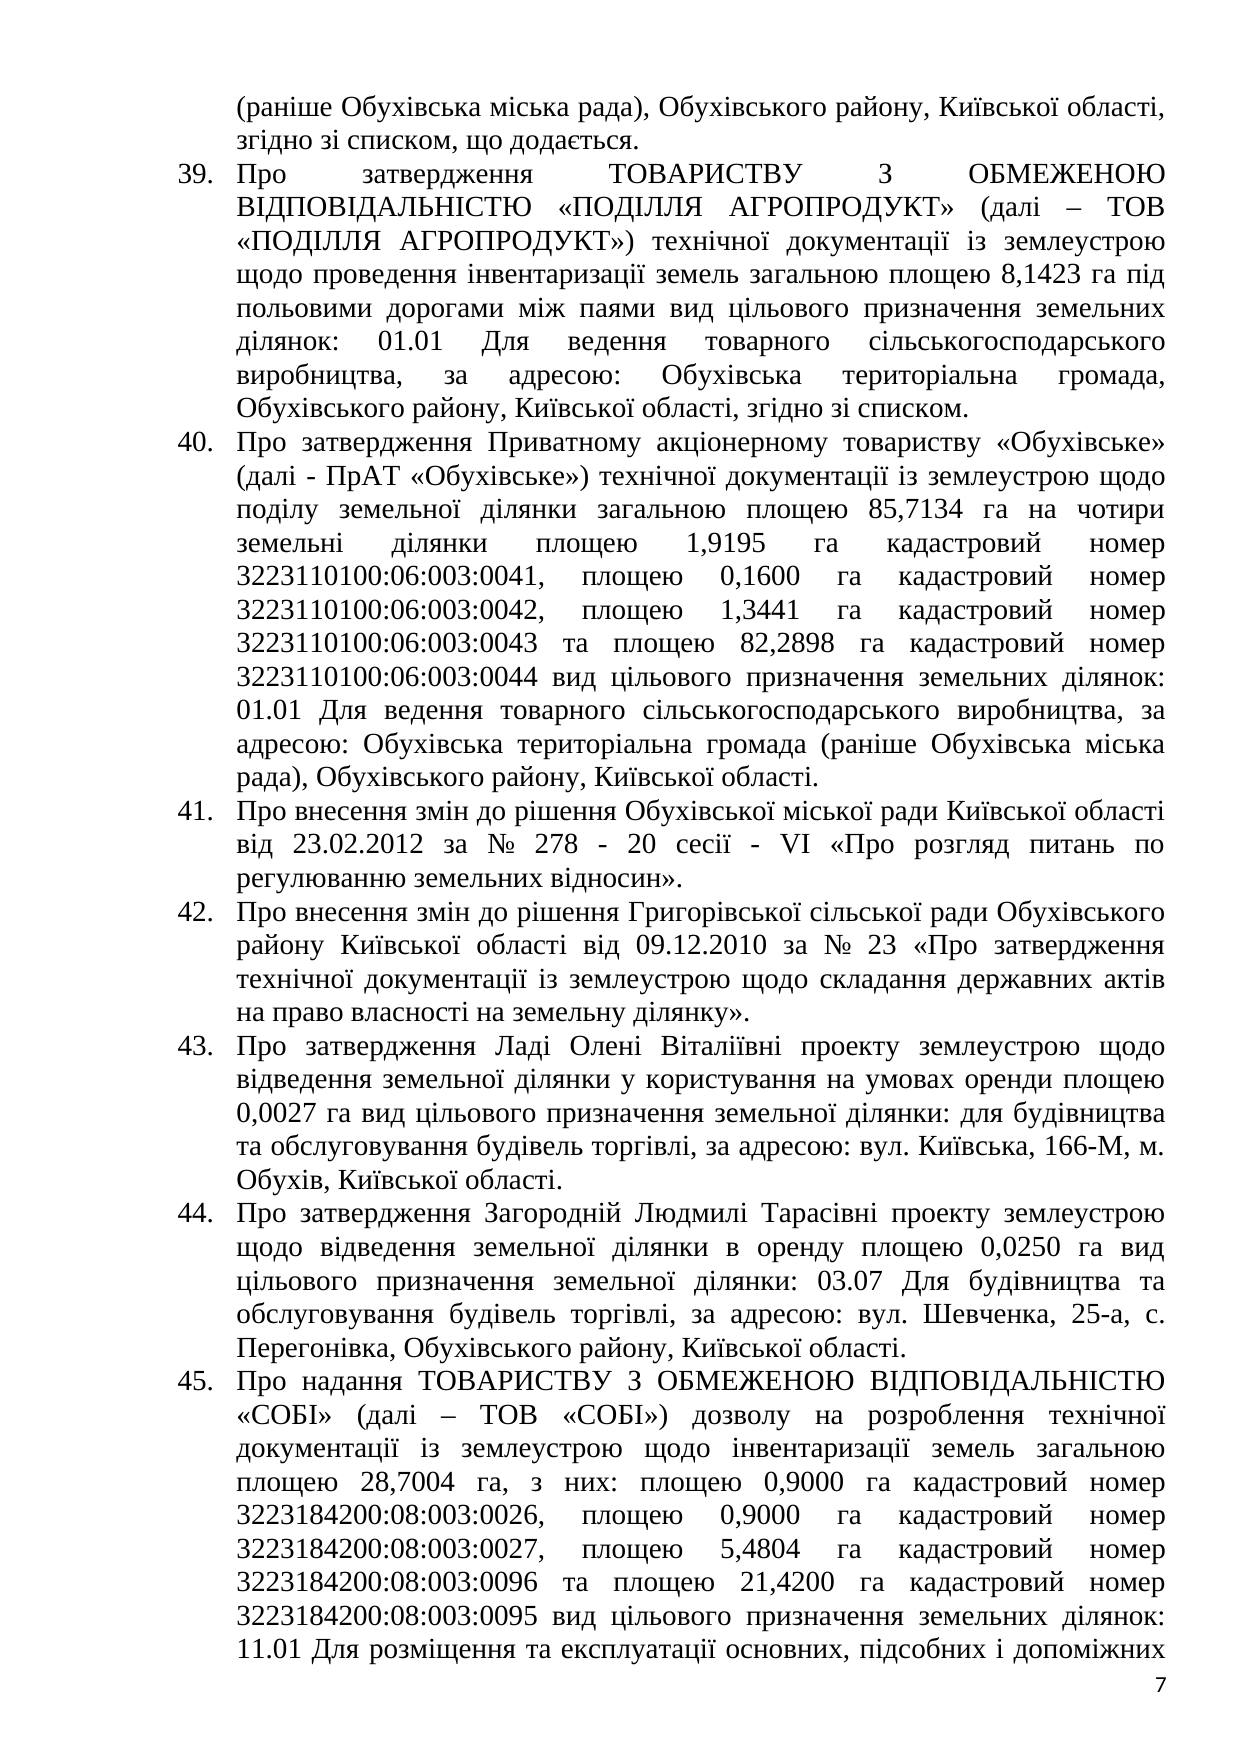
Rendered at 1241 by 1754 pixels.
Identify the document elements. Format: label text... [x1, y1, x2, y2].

list Про внесення змін до рішення Обухівської міської ради Київської області від 23.02.2012 за № 278 - 20 сесії - VI «Про розгляд питань по регулюванню земельних відносин». [177, 793, 1166, 894]
list Про затвердження Загородній Людмилі Тарасівні проекту землеустрою щодо відведення земельної ділянки в оренду площею 0,0250 га вид цільового призначення земельної ділянки: 03.07 Для будівництва та обслуговування будівель торгівлі, за адресою: вул. Шевченка, 25-а, с. Перегонівка, Обухівського району, Київської області. [177, 1196, 1166, 1363]
list Про затвердження ТОВАРИСТВУ З ОБМЕЖЕНОЮ ВІДПОВІДАЛЬНІСТЮ «ПОДІЛЛЯ АГРОПРОДУКТ» (далі – ТОВ «ПОДІЛЛЯ АГРОПРОДУКТ») технічної документації із землеустрою щодо проведення інвентаризації земель загальною площею 8,1423 га під польовими дорогами між паями вид цільового призначення земельних ділянок: 01.01 Для ведення товарного сільськогосподарського виробництва, за адресою: Обухівська територіальна громада, Обухівського району, Київської області, згідно зі списком. [177, 156, 1166, 424]
list Про внесення змін до рішення Григорівської сільської ради Обухівського району Київської області від 09.12.2010 за № 23 «Про затвердження технічної документації із землеустрою щодо складання державних актів на право власності на земельну ділянку». [177, 894, 1166, 1028]
list Про затвердження Ладі Олені Віталіївні проекту землеустрою щодо відведення земельної ділянки у користування на умовах оренди площею 0,0027 га вид цільового призначення земельної ділянки: для будівництва та обслуговування будівель торгівлі, за адресою: вул. Київська, 166-М, м. Обухів, Київської області. [177, 1028, 1166, 1196]
list Про затвердження Приватному акціонерному товариству «Обухівське» (далі - ПрАТ «Обухівське») технічної документації із землеустрою щодо поділу земельної ділянки загальною площею 85,7134 га на чотири земельні ділянки площею 1,9195 га кадастровий номер 3223110100:06:003:0041, площею 0,1600 га кадастровий номер 3223110100:06:003:0042, площею 1,3441 га кадастровий номер 3223110100:06:003:0043 та площею 82,2898 га кадастровий номер 3223110100:06:003:0044 вид цільового призначення земельних ділянок: 01.01 Для ведення товарного сільськогосподарського виробництва, за адресою: Обухівська територіальна громада (раніше Обухівська міська рада), Обухівського району, Київської області. [177, 424, 1166, 793]
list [177, 1363, 1166, 1665]
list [177, 89, 1166, 156]
